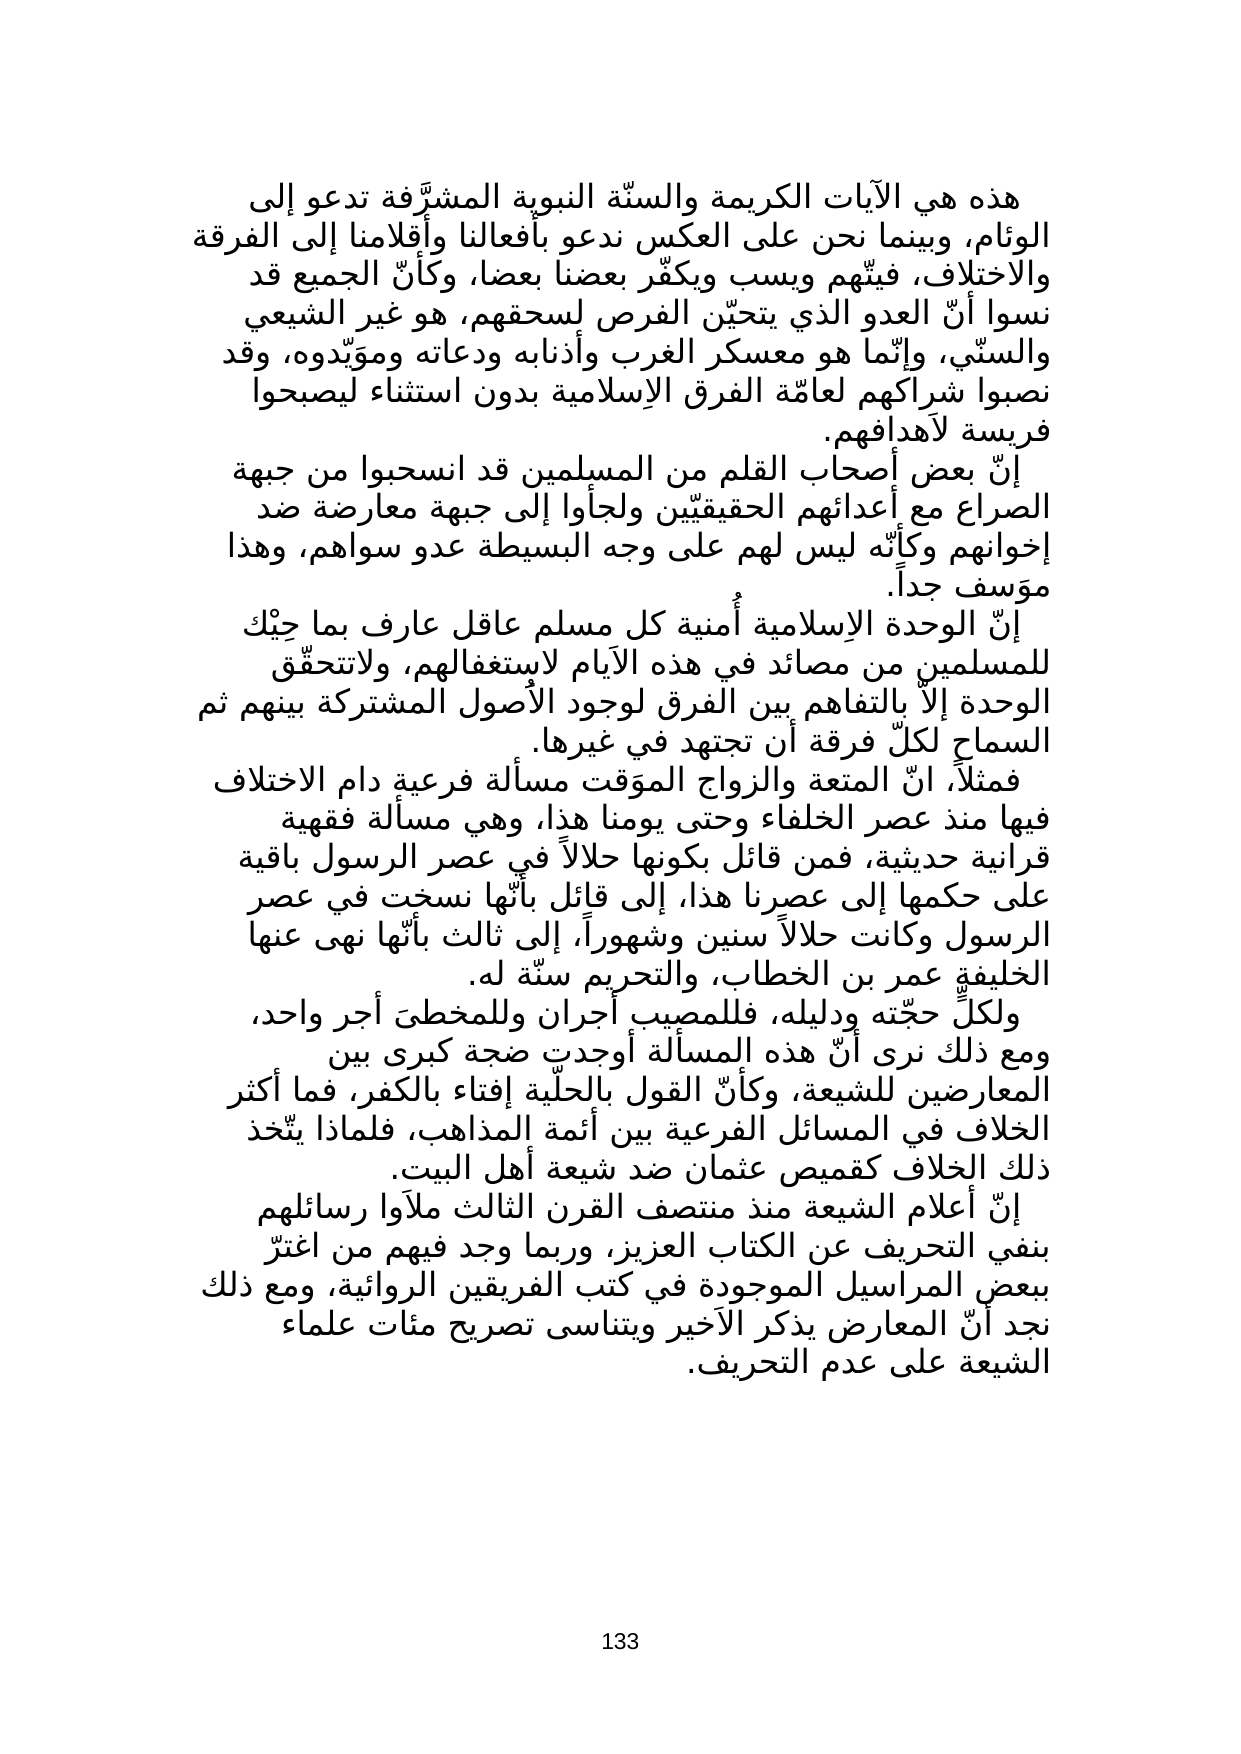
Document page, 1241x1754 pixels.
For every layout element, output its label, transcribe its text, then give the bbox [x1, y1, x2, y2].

text ولكلٍّ حجّته ودليله، فللمصيب أجران وللمخطىَ أجر واحد، ومع ذلك نرى أنّ هذه المسألة أوجدت ضجة كبرى بين المعارضين للشيعة، وكأنّ القول بالحلّية إفتاء بالكفر، فما أكثر الخلاف في المسائل الفرعية بين أئمة المذاهب، فلماذا يتّخذ ذلك الخلاف كقميص عثمان ضد شيعة أهل البيت. [189, 993, 1051, 1187]
text هذه هي الآيات الكريمة والسنّة النبوية المشرَّفة تدعو إلى الوئام، وبينما نحن على العكس ندعو بأفعالنا وأقلامنا إلى الفرقة والاختلاف، فيتّهم ويسب ويكفّر بعضنا بعضا، وكأنّ الجميع قد نسوا أنّ العدو الذي يتحيّن الفرص لسحقهم، هو غير الشيعي والسنّي، وإنّما هو معسكر الغرب وأذنابه ودعاته وموَيّدوه، وقد نصبوا شراكهم لعامّة الفرق الاِسلامية بدون استثناء ليصبحوا فريسة لاَهدافهم. [189, 177, 1051, 449]
text فمثلاً، انّ المتعة والزواج الموَقت مسألة فرعية دام الاختلاف فيها منذ عصر الخلفاء وحتى يومنا هذا، وهي مسألة فقهية قرانية حديثية، فمن قائل بكونها حلالاً في عصر الرسول باقية على حكمها إلى عصرنا هذا، إلى قائل بأنّها نسخت في عصر الرسول وكانت حلالاً سنين وشهوراً، إلى ثالث بأنّها نهى عنها الخليفة عمر بن الخطاب، والتحريم سنّة له. [189, 760, 1051, 993]
text إنّ بعض أصحاب القلم من المسلمين قد انسحبوا من جبهة الصراع مع أعدائهم الحقيقيّين ولجأوا إلى جبهة معارضة ضد إخوانهم وكأنّه ليس لهم على وجه البسيطة عدو سواهم، وهذا موَسف جداً. [189, 449, 1051, 604]
text إنّ أعلام الشيعة منذ منتصف القرن الثالث ملاَوا رسائلهم بنفي التحريف عن الكتاب العزيز، وربما وجد فيهم من اغترّ ببعض المراسيل الموجودة في كتب الفريقين الروائية، ومع ذلك نجد أنّ المعارض يذكر الاَخير ويتناسى تصريح مئات علماء الشيعة على عدم التحريف. [189, 1187, 1051, 1382]
text إنّ الوحدة الاِسلامية أُمنية كل مسلم عاقل عارف بما حِيْك للمسلمين من مصائد في هذه الاَيام لاستغفالهم، ولاتتحقّق الوحدة إلاّ بالتفاهم بين الفرق لوجود الاَُصول المشتركة بينهم ثم السماح لكلّ فرقة أن تجتهد في غيرها. [189, 604, 1051, 760]
